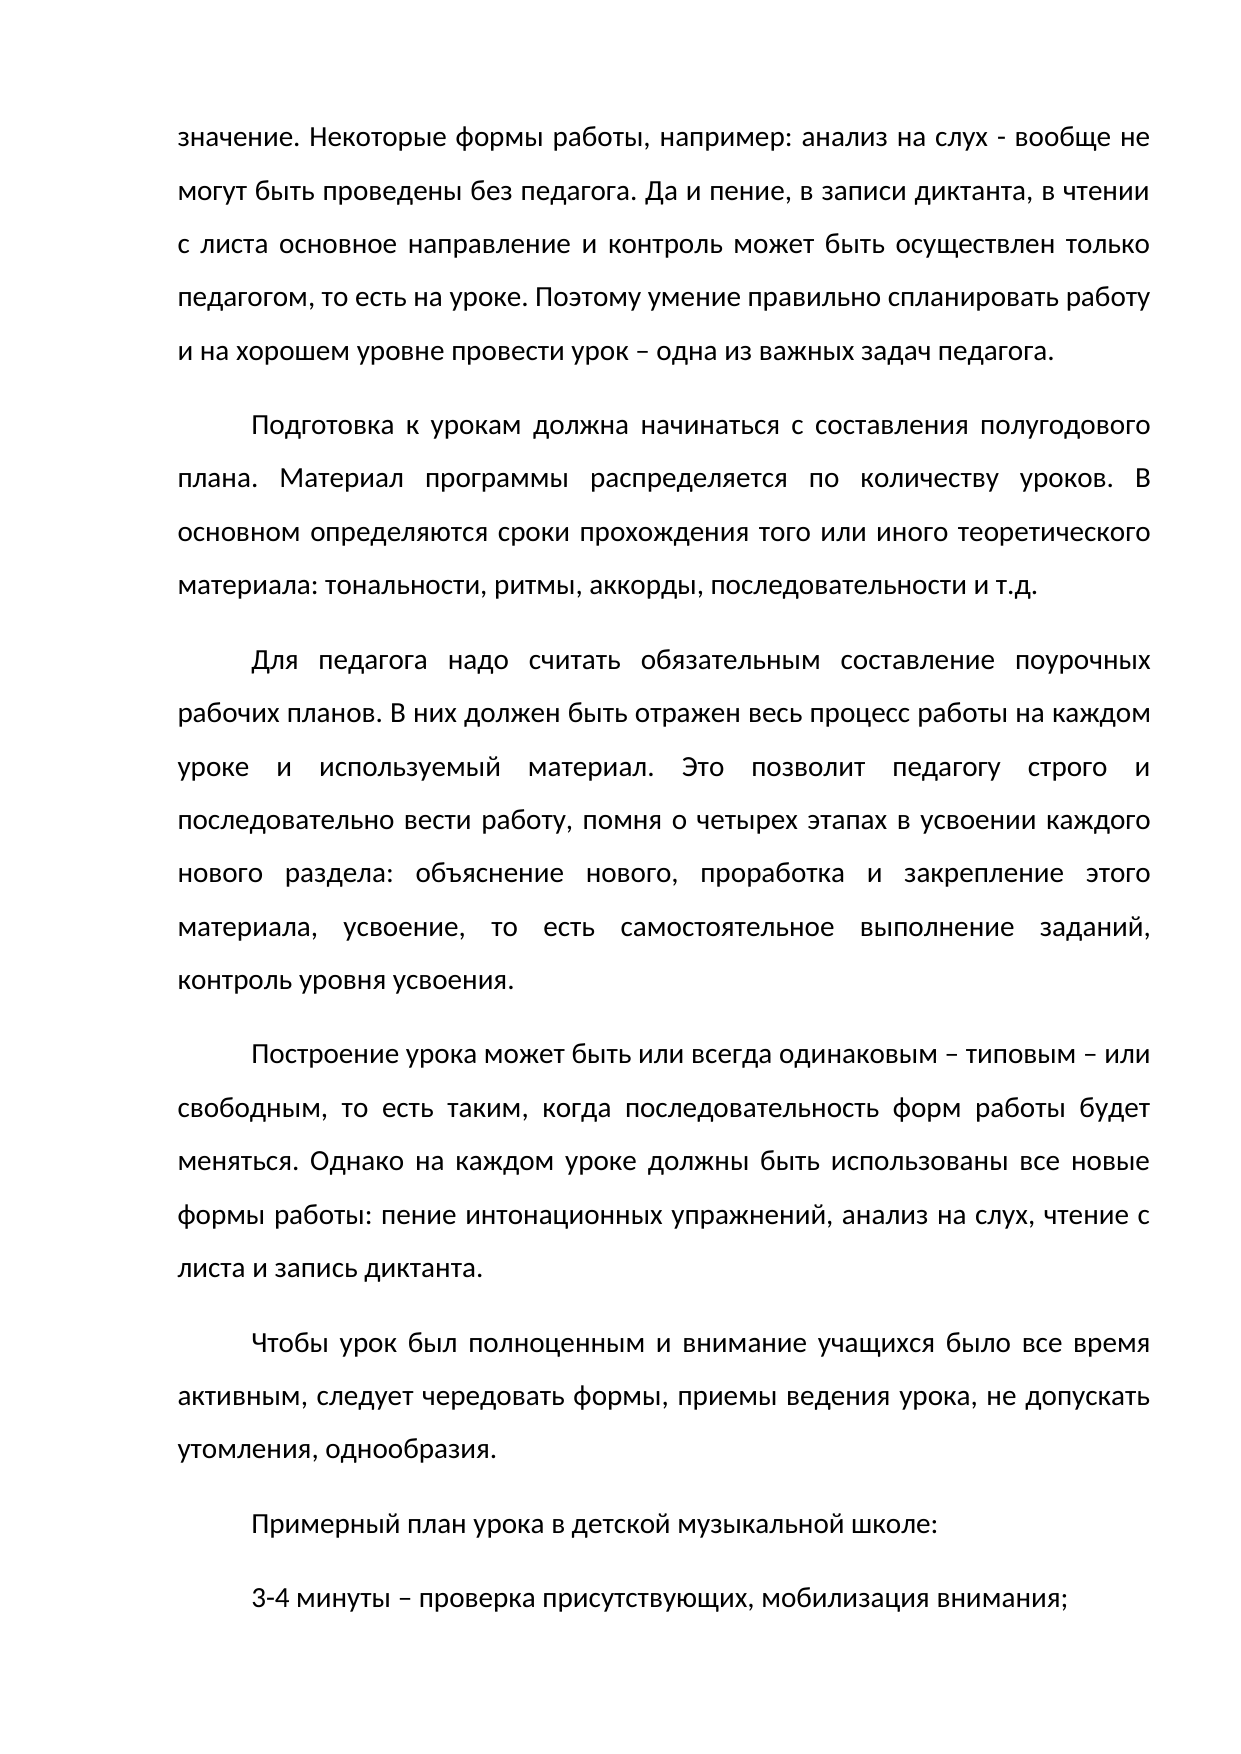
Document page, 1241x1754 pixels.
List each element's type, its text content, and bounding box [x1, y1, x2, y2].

text Подготовка к урокам должна начинаться с составления полугодового плана. Материал программы распределяется по количеству уроков. В основном определяются сроки прохождения того или иного теоретического материала: тональности, ритмы, аккорды, последовательности и т.д. [177, 406, 1152, 602]
text Построение урока может быть или всегда одинаковым – типовым – или свободным, то есть таким, когда последовательность форм работы будет меняться. Однако на каждом уроке должны быть использованы все новые формы работы: пение интонационных упражнений, анализ на слух, чтение с листа и запись диктанта. [177, 1036, 1152, 1285]
text 3-4 минуты – проверка присутствующих, мобилизация внимания; [177, 1579, 1152, 1615]
text Примерный план урока в детской музыкальной школе: [177, 1505, 1152, 1540]
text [177, 118, 1152, 367]
text Чтобы урок был полноценным и внимание учащихся было все время активным, следует чередовать формы, приемы ведения урока, не допускать утомления, однообразия. [177, 1324, 1152, 1466]
text Для педагога надо считать обязательным составление поурочных рабочих планов. В них должен быть отражен весь процесс работы на каждом уроке и используемый материал. Это позволит педагогу строго и последовательно вести работу, помня о четырех этапах в усвоении каждого нового раздела: объяснение нового, проработка и закрепление этого материала, усвоение, то есть самостоятельное выполнение заданий, контроль уровня усвоения. [177, 641, 1152, 997]
